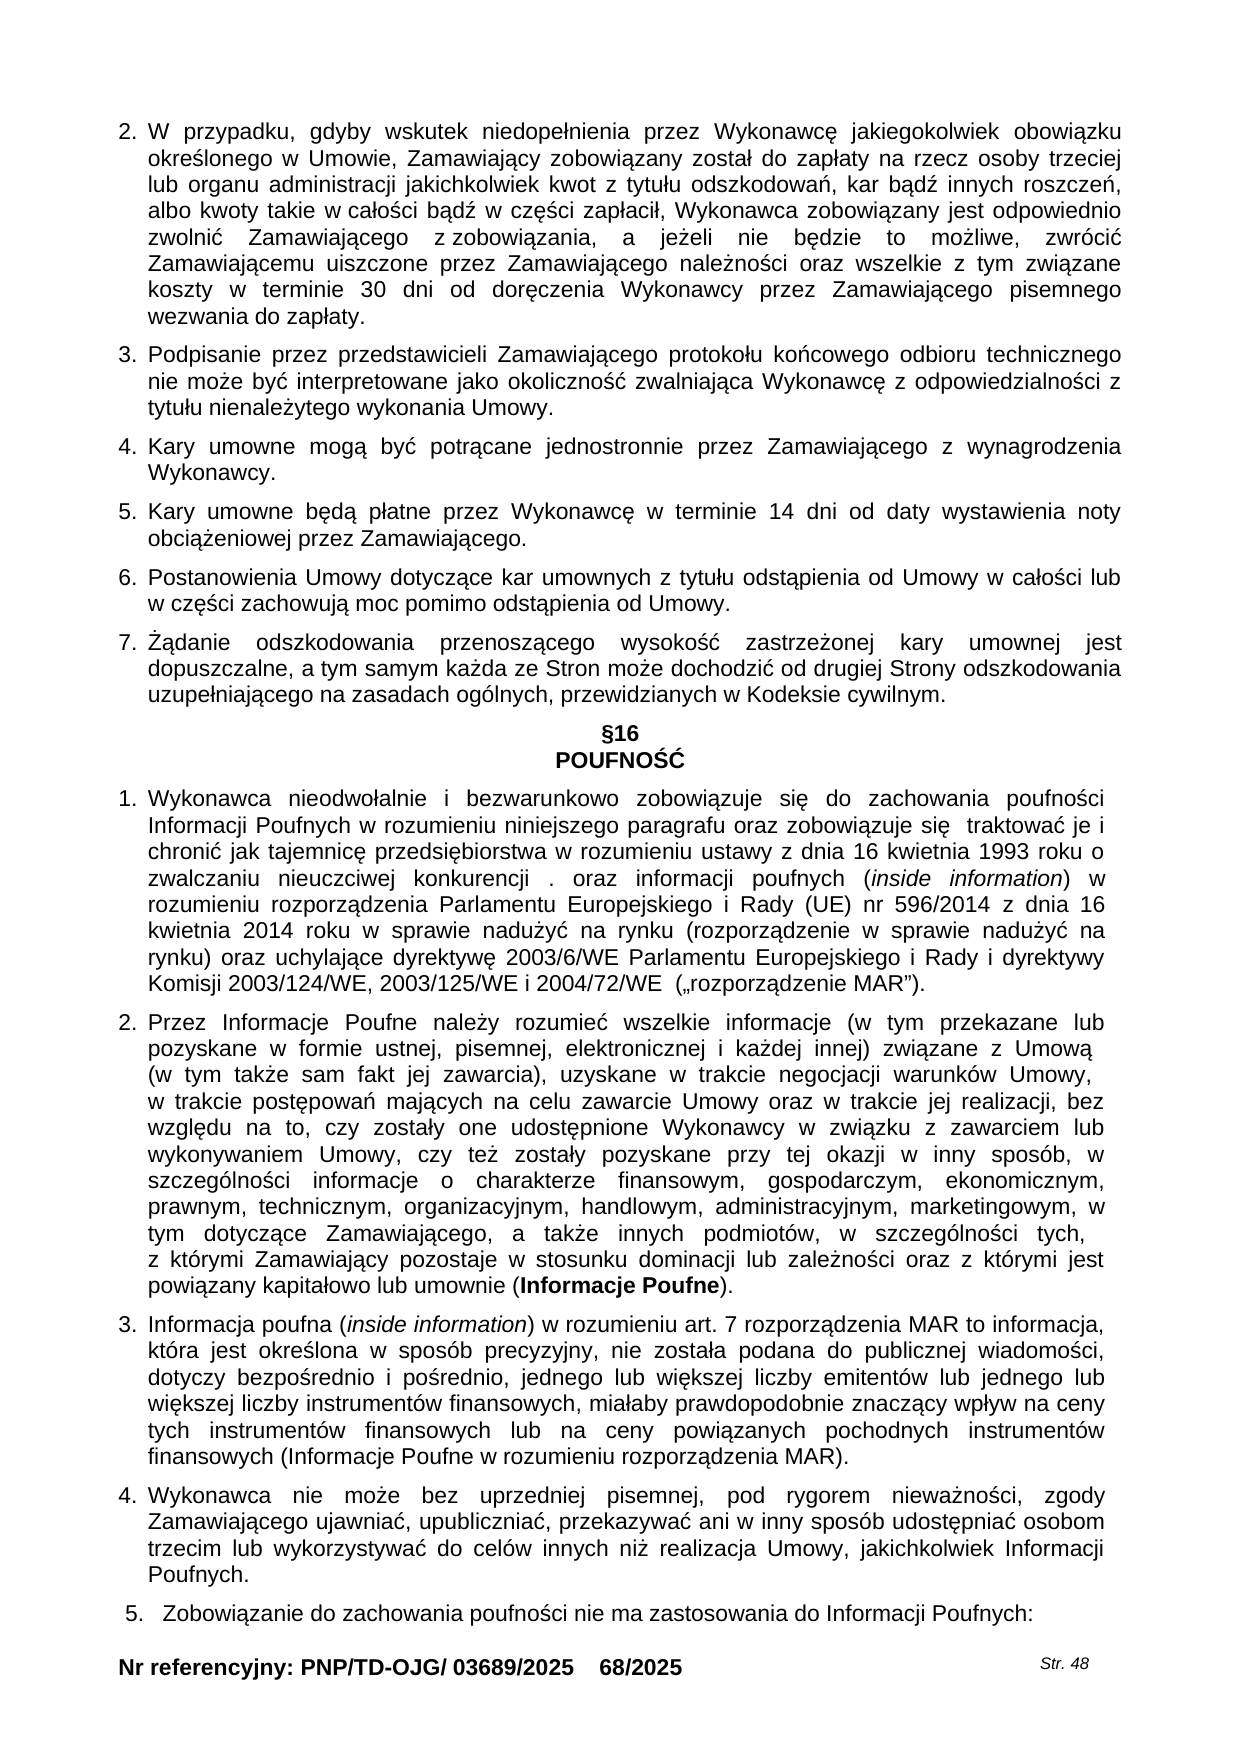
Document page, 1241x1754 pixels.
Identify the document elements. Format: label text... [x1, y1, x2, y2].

list Informacja poufna (inside information) w rozumieniu art. 7 rozporządzenia MAR to informacja, która jest określona w sposób precyzyjny, nie została podana do publicznej wiadomości, dotyczy bezpośrednio i pośrednio, jednego lub większej liczby emitentów lub jednego lub większej liczby instrumentów finansowych, miałaby prawdopodobnie znaczący wpływ na ceny tych instrumentów finansowych lub na ceny powiązanych pochodnych instrumentów finansowych (Informacje Poufne w rozumieniu rozporządzenia MAR). [118, 1311, 1106, 1469]
list Podpisanie przez przedstawicieli Zamawiającego protokołu końcowego odbioru technicznego nie może być interpretowane jako okoliczność zwalniająca Wykonawcę z odpowiedzialności z tytułu nienależytego wykonania Umowy. [118, 341, 1122, 421]
list Wykonawca nieodwołalnie i bezwarunkowo zobowiązuje się do zachowania poufności Informacji Poufnych w rozumieniu niniejszego paragrafu oraz zobowiązuje się traktować je i chronić jak tajemnicę przedsiębiorstwa w rozumieniu ustawy z dnia 16 kwietnia 1993 roku o zwalczaniu nieuczciwej konkurencji . oraz informacji poufnych (inside information) w rozumieniu rozporządzenia Parlamentu Europejskiego i Rady (UE) nr 596/2014 z dnia 16 kwietnia 2014 roku w sprawie nadużyć na rynku (rozporządzenie w sprawie nadużyć na rynku) oraz uchylające dyrektywę 2003/6/WE Parlamentu Europejskiego i Rady i dyrektywy Komisji 2003/124/WE, 2003/125/WE i 2004/72/WE („rozporządzenie MAR”). [118, 785, 1105, 996]
list POUFNOŚĆ [118, 747, 1122, 773]
list Zobowiązanie do zachowania poufności nie ma zastosowania do Informacji Poufnych: [125, 1600, 1105, 1626]
list Kary umowne będą płatne przez Wykonawcę w terminie 14 dni od daty wystawienia noty obciążeniowej przez Zamawiającego. [118, 498, 1122, 551]
list Żądanie odszkodowania przenoszącego wysokość zastrzeżonej kary umownej jest dopuszczalne, a tym samym każda ze Stron może dochodzić od drugiej Strony odszkodowania uzupełniającego na zasadach ogólnych, przewidzianych w Kodeksie cywilnym. [118, 629, 1122, 708]
list Przez Informacje Poufne należy rozumieć wszelkie informacje (w tym przekazane lub pozyskane w formie ustnej, pisemnej, elektronicznej i każdej innej) związane z Umową (w tym także sam fakt jej zawarcia), uzyskane w trakcie negocjacji warunków Umowy, w trakcie postępowań mających na celu zawarcie Umowy oraz w trakcie jej realizacji, bez względu na to, czy zostały one udostępnione Wykonawcy w związku z zawarciem lub wykonywaniem Umowy, czy też zostały pozyskane przy tej okazji w inny sposób, w szczególności informacje o charakterze finansowym, gospodarczym, ekonomicznym, prawnym, technicznym, organizacyjnym, handlowym, administracyjnym, marketingowym, w tym dotyczące Zamawiającego, a także innych podmiotów, w szczególności tych, z którymi Zamawiający pozostaje w stosunku dominacji lub zależności oraz z którymi jest powiązany kapitałowo lub umownie (Informacje Poufne). [118, 1009, 1105, 1299]
list §16 [118, 720, 1122, 747]
list Wykonawca nie może bez uprzedniej pisemnej, pod rygorem nieważności, zgody Zamawiającego ujawniać, upubliczniać, przekazywać ani w inny sposób udostępniać osobom trzecim lub wykorzystywać do celów innych niż realizacja Umowy, jakichkolwiek Informacji Poufnych. [118, 1482, 1105, 1587]
list Kary umowne mogą być potrącane jednostronnie przez Zamawiającego z wynagrodzenia Wykonawcy. [118, 433, 1122, 486]
list Postanowienia Umowy dotyczące kar umownych z tytułu odstąpienia od Umowy w całości lub w części zachowują moc pomimo odstąpienia od Umowy. [118, 563, 1122, 616]
list W przypadku, gdyby wskutek niedopełnienia przez Wykonawcę jakiegokolwiek obowiązku określonego w Umowie, Zamawiający zobowiązany został do zapłaty na rzecz osoby trzeciej lub organu administracji jakichkolwiek kwot z tytułu odszkodowań, kar bądź innych roszczeń, albo kwoty takie w całości bądź w części zapłacił, Wykonawca zobowiązany jest odpowiednio zwolnić Zamawiającego z zobowiązania, a jeżeli nie będzie to możliwe, zwrócić Zamawiającemu uiszczone przez Zamawiającego należności oraz wszelkie z tym związane koszty w terminie 30 dni od doręczenia Wykonawcy przez Zamawiającego pisemnego wezwania do zapłaty. [118, 118, 1122, 329]
